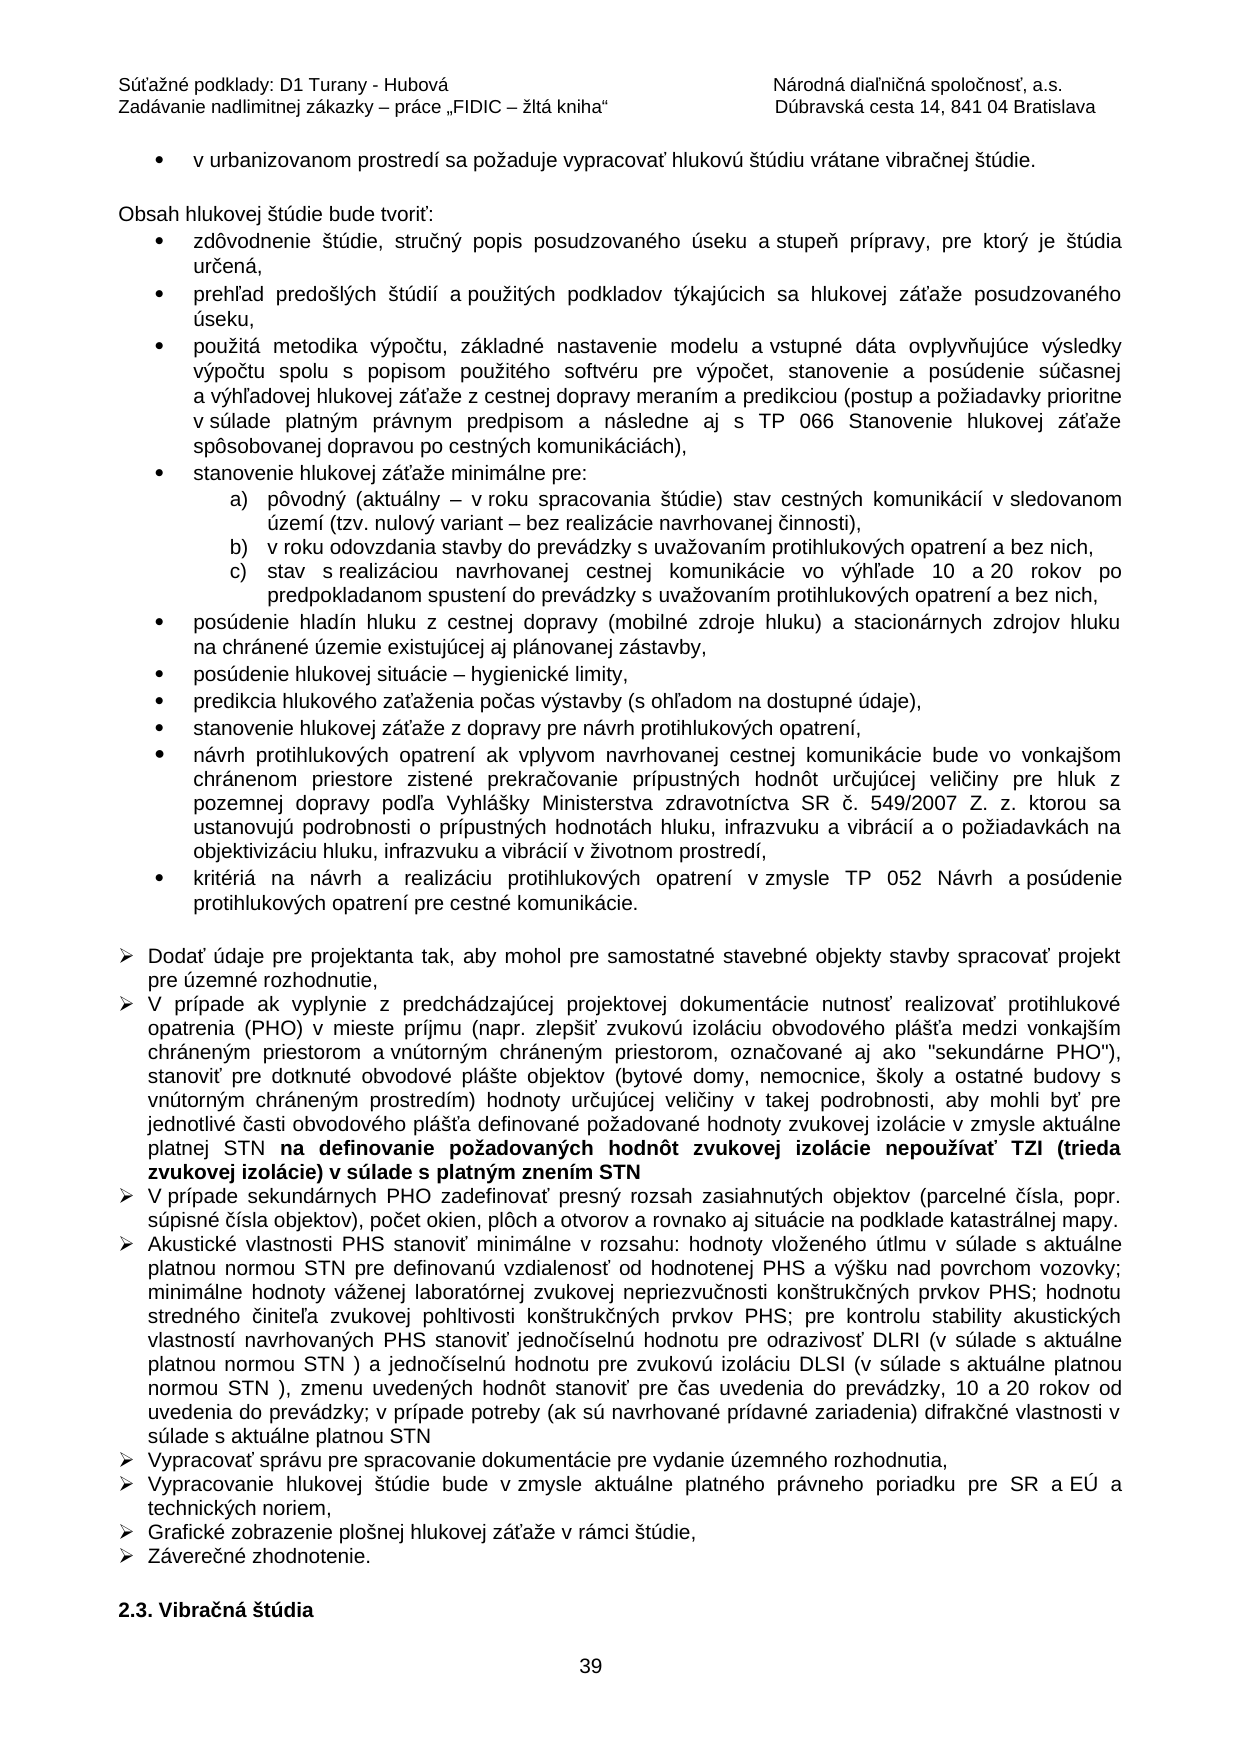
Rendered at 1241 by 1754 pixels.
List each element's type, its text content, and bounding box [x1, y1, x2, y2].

list kritériá na návrh a realizáciu protihlukových opatrení v zmysle TP 052 Návrh a posúdenie protihlukových opatrení pre cestné komunikácie. [156, 865, 1122, 915]
list pôvodný (aktuálny – v roku spracovania štúdie) stav cestných komunikácií v sledovanom území (tzv. nulový variant – bez realizácie navrhovanej činnosti), [229, 487, 1122, 535]
list Akustické vlastnosti PHS stanoviť minimálne v rozsahu: hodnoty vloženého útlmu v súlade s aktuálne platnou normou STN pre definovanú vzdialenosť od hodnotenej PHS a výšku nad povrchom vozovky; minimálne hodnoty váženej laboratórnej zvukovej nepriezvučnosti konštrukčných prvkov PHS; hodnotu stredného činiteľa zvukovej pohltivosti konštrukčných prvkov PHS; pre kontrolu stability akustických vlastností navrhovaných PHS stanoviť jednočíselnú hodnotu pre odrazivosť DLRI (v súlade s aktuálne platnou normou STN ) a jednočíselnú hodnotu pre zvukovú izoláciu DLSI (v súlade s aktuálne platnou normou STN ), zmenu uvedených hodnôt stanoviť pre čas uvedenia do prevádzky, 10 a 20 rokov od uvedenia do prevádzky; v prípade potreby (ak sú navrhované prídavné zariadenia) difrakčné vlastnosti v súlade s aktuálne platnou STN [118, 1232, 1122, 1448]
text 2.3. Vibračná štúdia [118, 1597, 1122, 1622]
list zdôvodnenie štúdie, stručný popis posudzovaného úseku a stupeň prípravy, pre ktorý je štúdia určená, [156, 229, 1122, 279]
list stav s realizáciou navrhovanej cestnej komunikácie vo výhľade 10 a 20 rokov po predpokladanom spustení do prevádzky s uvažovaním protihlukových opatrení a bez nich, [229, 559, 1122, 607]
list Grafické zobrazenie plošnej hlukovej záťaže v rámci štúdie, [118, 1520, 1122, 1544]
list V prípade ak vyplynie z predchádzajúcej projektovej dokumentácie nutnosť realizovať protihlukové opatrenia (PHO) v mieste príjmu (napr. zlepšiť zvukovú izoláciu obvodového plášťa medzi vonkajším chráneným priestorom a vnútorným chráneným priestorom, označované aj ako "sekundárne PHO"), stanoviť pre dotknuté obvodové plášte objektov (bytové domy, nemocnice, školy a ostatné budovy s vnútorným chráneným prostredím) hodnoty určujúcej veličiny v takej podrobnosti, aby mohli byť pre jednotlivé časti obvodového plášťa definované požadované hodnoty zvukovej izolácie v zmysle aktuálne platnej STN na definovanie požadovaných hodnôt zvukovej izolácie nepoužívať TZI (trieda zvukovej izolácie) v súlade s platným znením STN [118, 992, 1122, 1184]
list Záverečné zhodnotenie. [118, 1544, 1122, 1568]
list použitá metodika výpočtu, základné nastavenie modelu a vstupné dáta ovplyvňujúce výsledky výpočtu spolu s popisom použitého softvéru pre výpočet, stanovenie a posúdenie súčasnej a výhľadovej hlukovej záťaže z cestnej dopravy meraním a predikciou (postup a požiadavky prioritne v súlade platným právnym predpisom a následne aj s TP 066 Stanovenie hlukovej záťaže spôsobovanej dopravou po cestných komunikáciách), [156, 333, 1122, 458]
list Vypracovanie hlukovej štúdie bude v zmysle aktuálne platného právneho poriadku pre SR a EÚ a technických noriem, [118, 1472, 1122, 1520]
list stanovenie hlukovej záťaže z dopravy pre návrh protihlukových opatrení, [156, 715, 1122, 740]
list prehľad predošlých štúdií a použitých podkladov týkajúcich sa hlukovej záťaže posudzovaného úseku, [156, 281, 1122, 331]
list v urbanizovanom prostredí sa požaduje vypracovať hlukovú štúdiu vrátane vibračnej štúdie. [156, 148, 1122, 173]
list stanovenie hlukovej záťaže minimálne pre: [156, 460, 1122, 485]
list posúdenie hladín hluku z cestnej dopravy (mobilné zdroje hluku) a stacionárnych zdrojov hluku na chránené územie existujúcej aj plánovanej zástavby, [156, 609, 1122, 659]
list predikcia hlukového zaťaženia počas výstavby (s ohľadom na dostupné údaje), [156, 688, 1122, 713]
list návrh protihlukových opatrení ak vplyvom navrhovanej cestnej komunikácie bude vo vonkajšom chránenom priestore zistené prekračovanie prípustných hodnôt určujúcej veličiny pre hluk z pozemnej dopravy podľa Vyhlášky Ministerstva zdravotníctva SR č. 549/2007 Z. z. ktorou sa ustanovujú podrobnosti o prípustných hodnotách hluku, infrazvuku a vibrácií a o požiadavkách na objektivizáciu hluku, infrazvuku a vibrácií v životnom prostredí, [156, 742, 1122, 863]
list posúdenie hlukovej situácie – hygienické limity, [156, 661, 1122, 686]
list Dodať údaje pre projektanta tak, aby mohol pre samostatné stavebné objekty stavby spracovať projekt pre územné rozhodnutie, [118, 944, 1122, 992]
text Obsah hlukovej štúdie bude tvoriť: [118, 202, 1122, 227]
list V prípade sekundárnych PHO zadefinovať presný rozsah zasiahnutých objektov (parcelné čísla, popr. súpisné čísla objektov), počet okien, plôch a otvorov a rovnako aj situácie na podklade katastrálnej mapy. [118, 1184, 1122, 1232]
list v roku odovzdania stavby do prevádzky s uvažovaním protihlukových opatrení a bez nich, [229, 535, 1122, 559]
list Vypracovať správu pre spracovanie dokumentácie pre vydanie územného rozhodnutia, [118, 1448, 1122, 1472]
